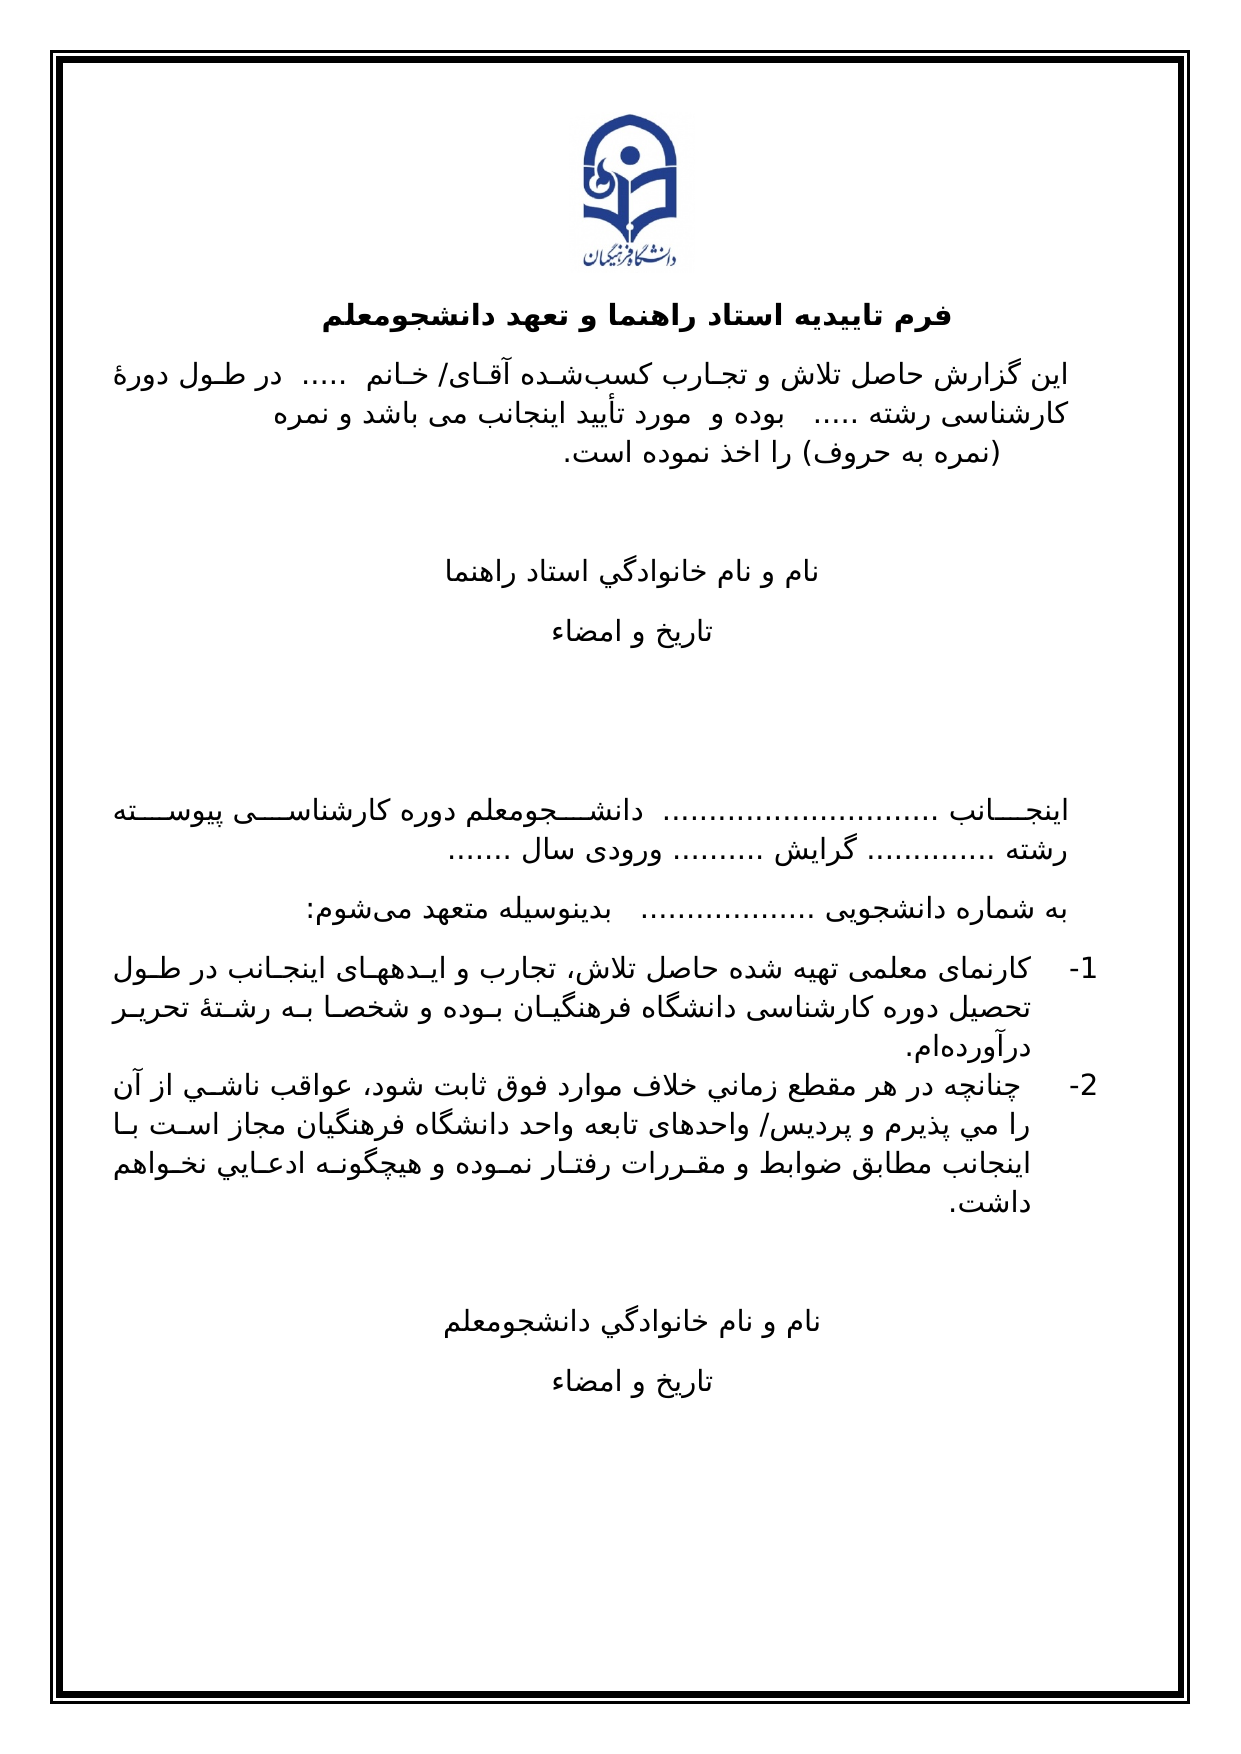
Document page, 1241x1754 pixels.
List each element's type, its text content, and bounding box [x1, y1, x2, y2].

text فرم تاییدیه استاد راهنما و تعهد دانشجومعلم [112, 298, 1152, 332]
text نام و نام خانوادگي دانشجومعلم [112, 1304, 1152, 1338]
text این گزارش حاصل تلاش و تجارب کسب‌شده آقای/ خانم ..... در طول دورۀ کارشناسی رشته ..... بوده و مورد تأیید اینجانب می باشد و نمره (نمره به حروف) را اخذ نموده است. [112, 358, 1069, 469]
list چنانچه در هر مقطع زماني خلاف موارد فوق ثابت شود، عواقب ناشي از آن را مي پذيرم و پردیس/ واحدهای تابعه واحد دانشگاه فرهنگیان مجاز است با اينجانب مطابق ضوابط و مقررات رفتار نموده و هيچگونه ادعايي نخواهم داشت. [112, 1068, 1069, 1219]
list کارنمای معلمی تهیه شده حاصل تلاش، تجارب و ایدههای اینجانب در طول تحصیل دوره کارشناسی دانشگاه فرهنگیان بوده و شخصا به رشتۀ تحریر درآورده‌ام. [112, 952, 1069, 1063]
picture [568, 112, 696, 273]
text تاريخ و امضاء [112, 614, 1152, 648]
text به شماره دانشجویی ................... بدينوسيله متعهد می‌شوم: [112, 892, 1069, 926]
text نام و نام خانوادگي استاد راهنما [112, 555, 1152, 589]
text اينجانب .............................. دانشجومعلم دوره کارشناسی پیوسته رشته .............. گرایش .......... ورودی سال ....... [112, 793, 1069, 866]
text تاريخ و امضاء [112, 1364, 1152, 1398]
